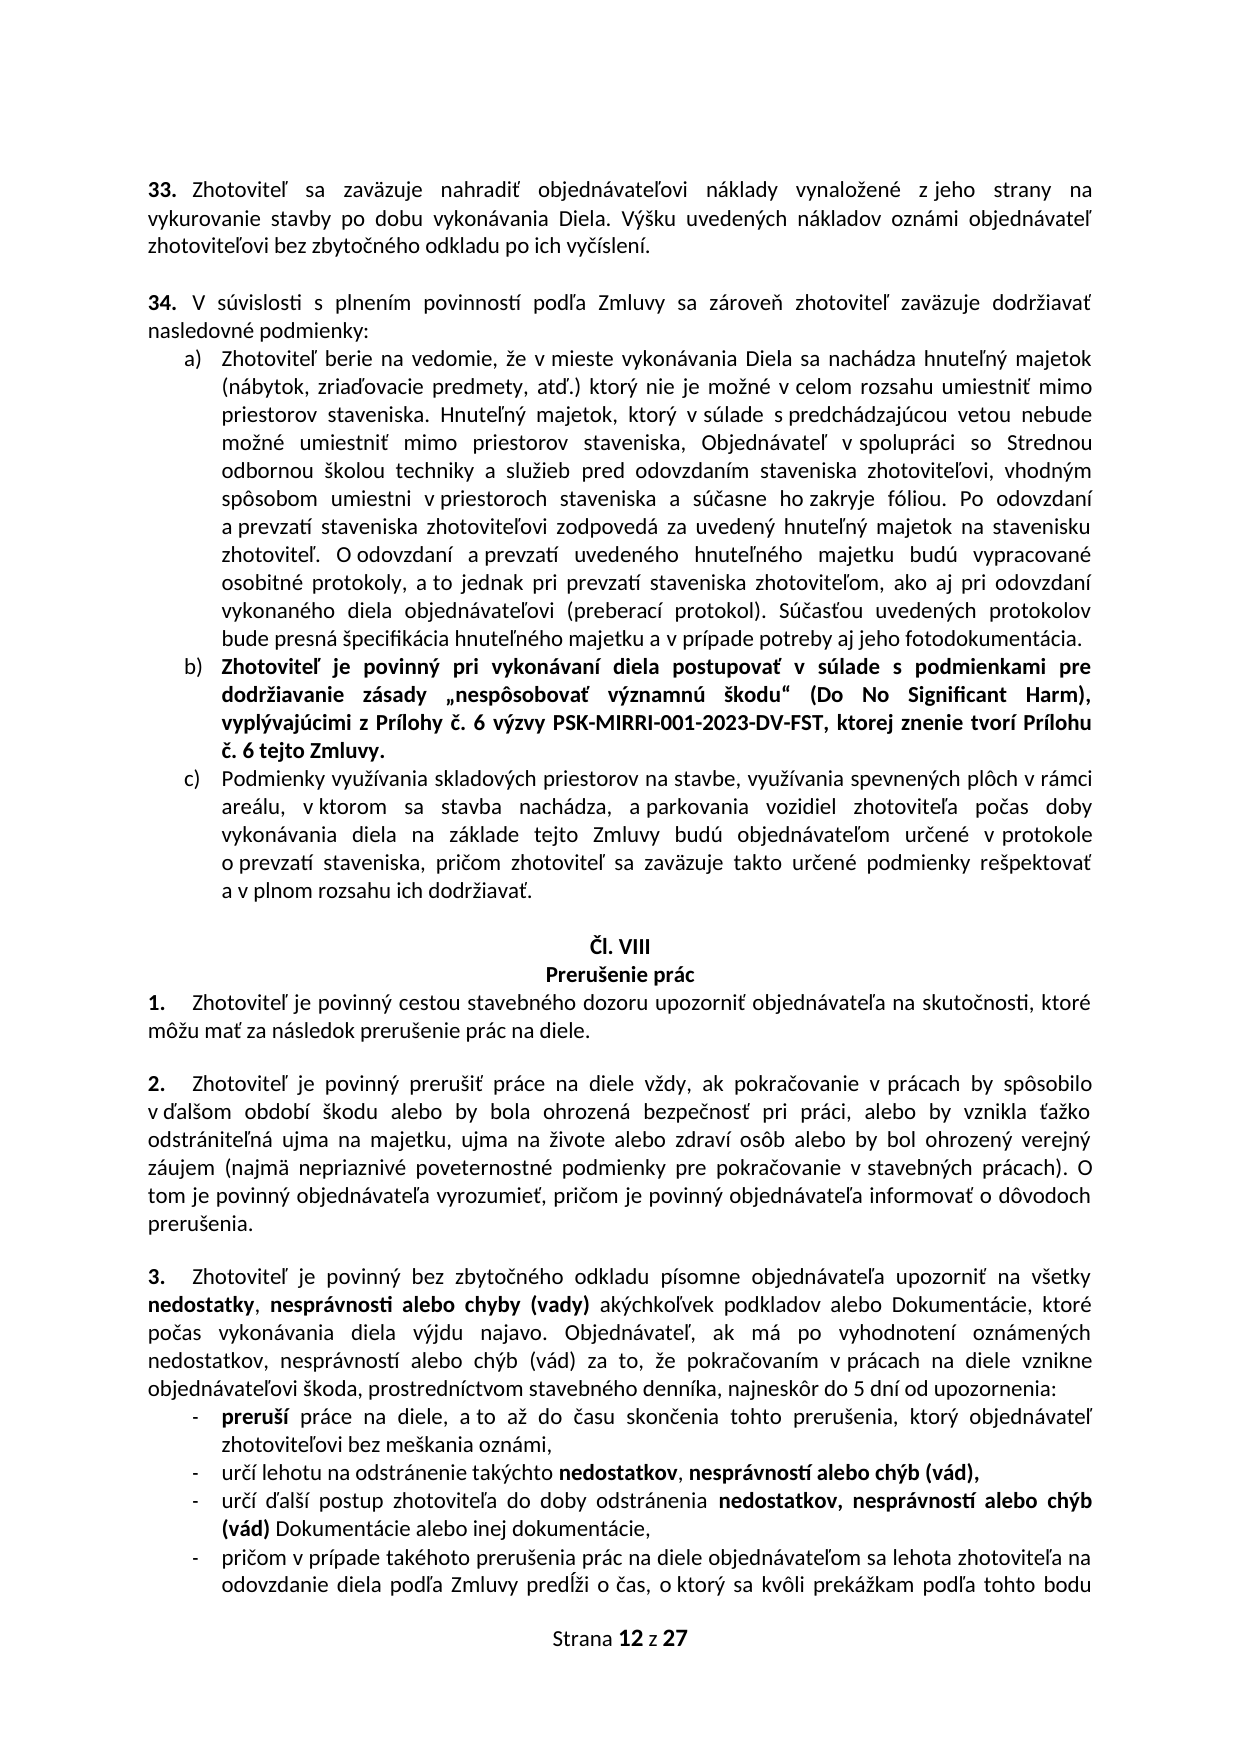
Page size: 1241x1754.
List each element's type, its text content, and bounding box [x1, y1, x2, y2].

list Zhotoviteľ je povinný bez zbytočného odkladu písomne objednávateľa upozorniť na všetky nedostatky, nesprávnosti alebo chyby (vady) akýchkoľvek podkladov alebo Dokumentácie, ktoré počas vykonávania diela výjdu najavo. Objednávateľ, ak má po vyhodnotení oznámených nedostatkov, nesprávností alebo chýb (vád) za to, že pokračovaním v prácach na diele vznikne objednávateľovi škoda, prostredníctvom stavebného denníka, najneskôr do 5 dní od upozornenia: [148, 1262, 1093, 1402]
list určí lehotu na odstránenie takýchto nedostatkov, nesprávností alebo chýb (vád), [192, 1458, 1093, 1487]
list preruší práce na diele, a to až do času skončenia tohto prerušenia, ktorý objednávateľ zhotoviteľovi bez meškania oznámi, [192, 1402, 1093, 1458]
list Zhotoviteľ je povinný prerušiť práce na diele vždy, ak pokračovanie v prácach by spôsobilo v ďalšom období škodu alebo by bola ohrozená bezpečnosť pri práci, alebo by vznikla ťažko odstrániteľná ujma na majetku, ujma na živote alebo zdraví osôb alebo by bol ohrozený verejný záujem (najmä nepriaznivé poveternostné podmienky pre pokračovanie v stavebných prácach). O tom je povinný objednávateľa vyrozumieť, pričom je povinný objednávateľa informovať o dôvodoch prerušenia. [148, 1069, 1093, 1237]
list Zhotoviteľ je povinný pri vykonávaní diela postupovať v súlade s podmienkami pre dodržiavanie zásady „nespôsobovať významnú škodu“ (Do No Significant Harm), vyplývajúcimi z Prílohy č. 6 výzvy PSK-MIRRI-001-2023-DV-FST, ktorej znenie tvorí Prílohu č. 6 tejto Zmluvy. [184, 652, 1093, 764]
list Podmienky využívania skladových priestorov na stavbe, využívania spevnených plôch v rámci areálu, v ktorom sa stavba nachádza, a parkovania vozidiel zhotoviteľa počas doby vykonávania diela na základe tejto Zmluvy budú objednávateľom určené v protokole o prevzatí staveniska, pričom zhotoviteľ sa zaväzuje takto určené podmienky rešpektovať a v plnom rozsahu ich dodržiavať. [184, 764, 1093, 904]
list Zhotoviteľ berie na vedomie, že v mieste vykonávania Diela sa nachádza hnuteľný majetok (nábytok, zriaďovacie predmety, atď.) ktorý nie je možné v celom rozsahu umiestniť mimo priestorov staveniska. Hnuteľný majetok, ktorý v súlade s predchádzajúcou vetou nebude možné umiestniť mimo priestorov staveniska, Objednávateľ v spolupráci so Strednou odbornou školou techniky a služieb pred odovzdaním staveniska zhotoviteľovi, vhodným spôsobom umiestni v priestoroch staveniska a súčasne ho zakryje fóliou. Po odovzdaní a prevzatí staveniska zhotoviteľovi zodpovedá za uvedený hnuteľný majetok na stavenisku zhotoviteľ. O odovzdaní a prevzatí uvedeného hnuteľného majetku budú vypracované osobitné protokoly, a to jednak pri prevzatí staveniska zhotoviteľom, ako aj pri odovzdaní vykonaného diela objednávateľovi (preberací protokol). Súčasťou uvedených protokolov bude presná špecifikácia hnuteľného majetku a v prípade potreby aj jeho fotodokumentácia. [184, 344, 1093, 652]
list V súvislosti s plnením povinností podľa Zmluvy sa zároveň zhotoviteľ zaväzuje dodržiavať nasledovné podmienky: [148, 288, 1093, 344]
list určí ďalší postup zhotoviteľa do doby odstránenia nedostatkov, nesprávností alebo chýb (vád) Dokumentácie alebo inej dokumentácie, [192, 1487, 1093, 1543]
list Prerušenie prác [148, 960, 1093, 988]
list Čl. VIII [148, 932, 1093, 960]
list Zhotoviteľ je povinný cestou stavebného dozoru upozorniť objednávateľa na skutočnosti, ktoré môžu mať za následok prerušenie prác na diele. [148, 988, 1093, 1044]
list Zhotoviteľ sa zaväzuje nahradiť objednávateľovi náklady vynaložené z jeho strany na vykurovanie stavby po dobu vykonávania Diela. Výšku uvedených nákladov oznámi objednávateľ zhotoviteľovi bez zbytočného odkladu po ich vyčíslení. [148, 176, 1093, 260]
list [192, 1543, 1093, 1599]
